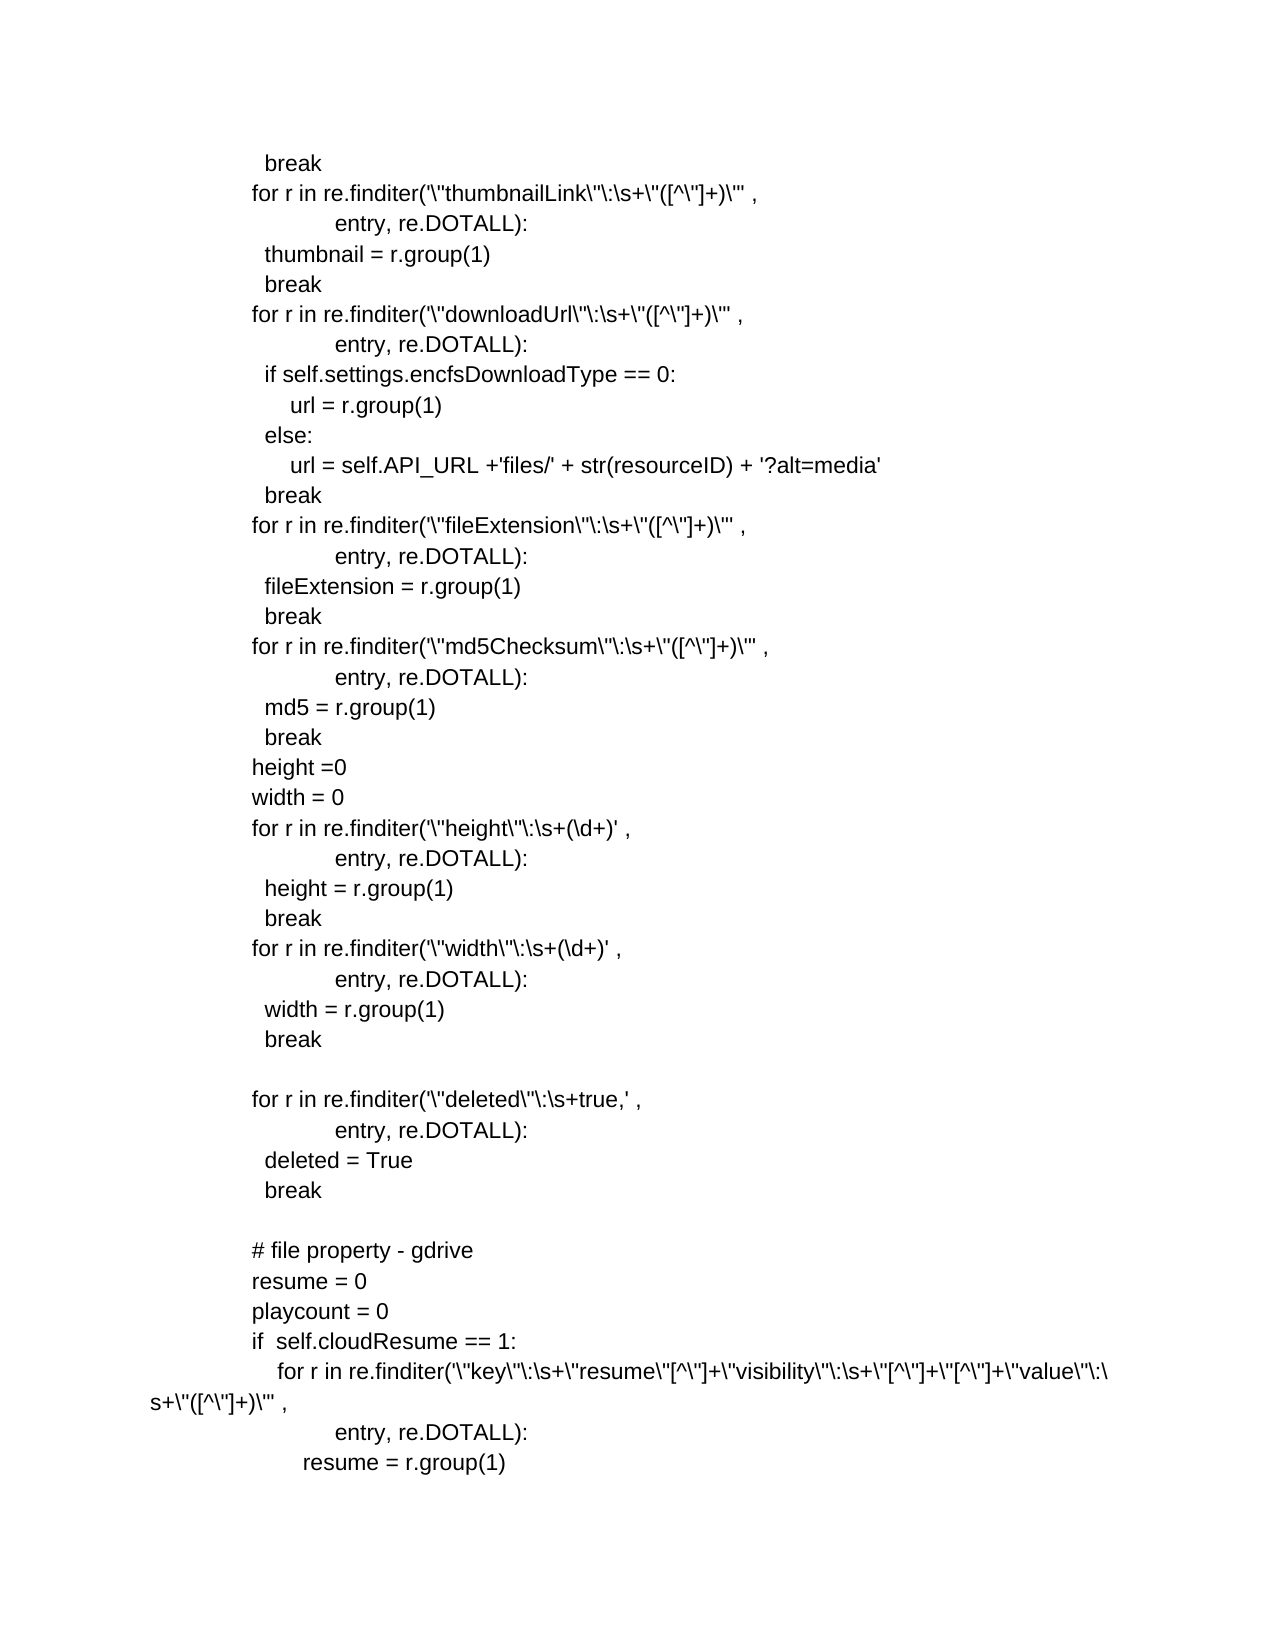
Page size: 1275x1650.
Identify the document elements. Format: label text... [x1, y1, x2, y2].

text url = r.group(1) [150, 392, 1125, 418]
text break [150, 150, 1125, 176]
text playcount = 0 [150, 1298, 1125, 1324]
text for r in re.finditer('\"fileExtension\"\:\s+\"([^\"]+)\"' , [150, 512, 1125, 539]
text break [150, 603, 1125, 629]
text entry, re.DOTALL): [150, 210, 1125, 237]
text width = 0 [150, 784, 1125, 811]
text for r in re.finditer('\"width\"\:\s+(\d+)' , [150, 935, 1125, 962]
text entry, re.DOTALL): [150, 1419, 1125, 1445]
text for r in re.finditer('\"deleted\"\:\s+true,' , [150, 1086, 1125, 1113]
text for r in re.finditer('\"key\"\:\s+\"resume\"[^\"]+\"visibility\"\:\s+\"[^\"]+\"[^\"]+\"value\"\:\s+\"([^\"]+)\"' , [150, 1358, 1125, 1415]
text thumbnail = r.group(1) [150, 241, 1125, 267]
text fileExtension = r.group(1) [150, 573, 1125, 599]
text if self.settings.encfsDownloadType == 0: [150, 361, 1125, 388]
text break [150, 482, 1125, 509]
text url = self.API_URL +'files/' + str(resourceID) + '?alt=media' [150, 452, 1125, 478]
text for r in re.finditer('\"height\"\:\s+(\d+)' , [150, 814, 1125, 841]
text height = r.group(1) [150, 875, 1125, 901]
text entry, re.DOTALL): [150, 331, 1125, 358]
text break [150, 905, 1125, 932]
text entry, re.DOTALL): [150, 966, 1125, 992]
text entry, re.DOTALL): [150, 543, 1125, 569]
text deleted = True [150, 1147, 1125, 1173]
text entry, re.DOTALL): [150, 663, 1125, 690]
text for r in re.finditer('\"md5Checksum\"\:\s+\"([^\"]+)\"' , [150, 633, 1125, 660]
text resume = r.group(1) [150, 1449, 1125, 1475]
text break [150, 724, 1125, 750]
text md5 = r.group(1) [150, 694, 1125, 720]
text height =0 [150, 754, 1125, 781]
text resume = 0 [150, 1268, 1125, 1294]
text for r in re.finditer('\"downloadUrl\"\:\s+\"([^\"]+)\"' , [150, 301, 1125, 327]
text for r in re.finditer('\"thumbnailLink\"\:\s+\"([^\"]+)\"' , [150, 180, 1125, 207]
text entry, re.DOTALL): [150, 845, 1125, 871]
text break [150, 1026, 1125, 1052]
text width = r.group(1) [150, 996, 1125, 1022]
text break [150, 271, 1125, 297]
text # file property - gdrive [150, 1237, 1125, 1264]
text break [150, 1177, 1125, 1203]
text if self.cloudResume == 1: [150, 1328, 1125, 1354]
text entry, re.DOTALL): [150, 1117, 1125, 1143]
text else: [150, 422, 1125, 448]
